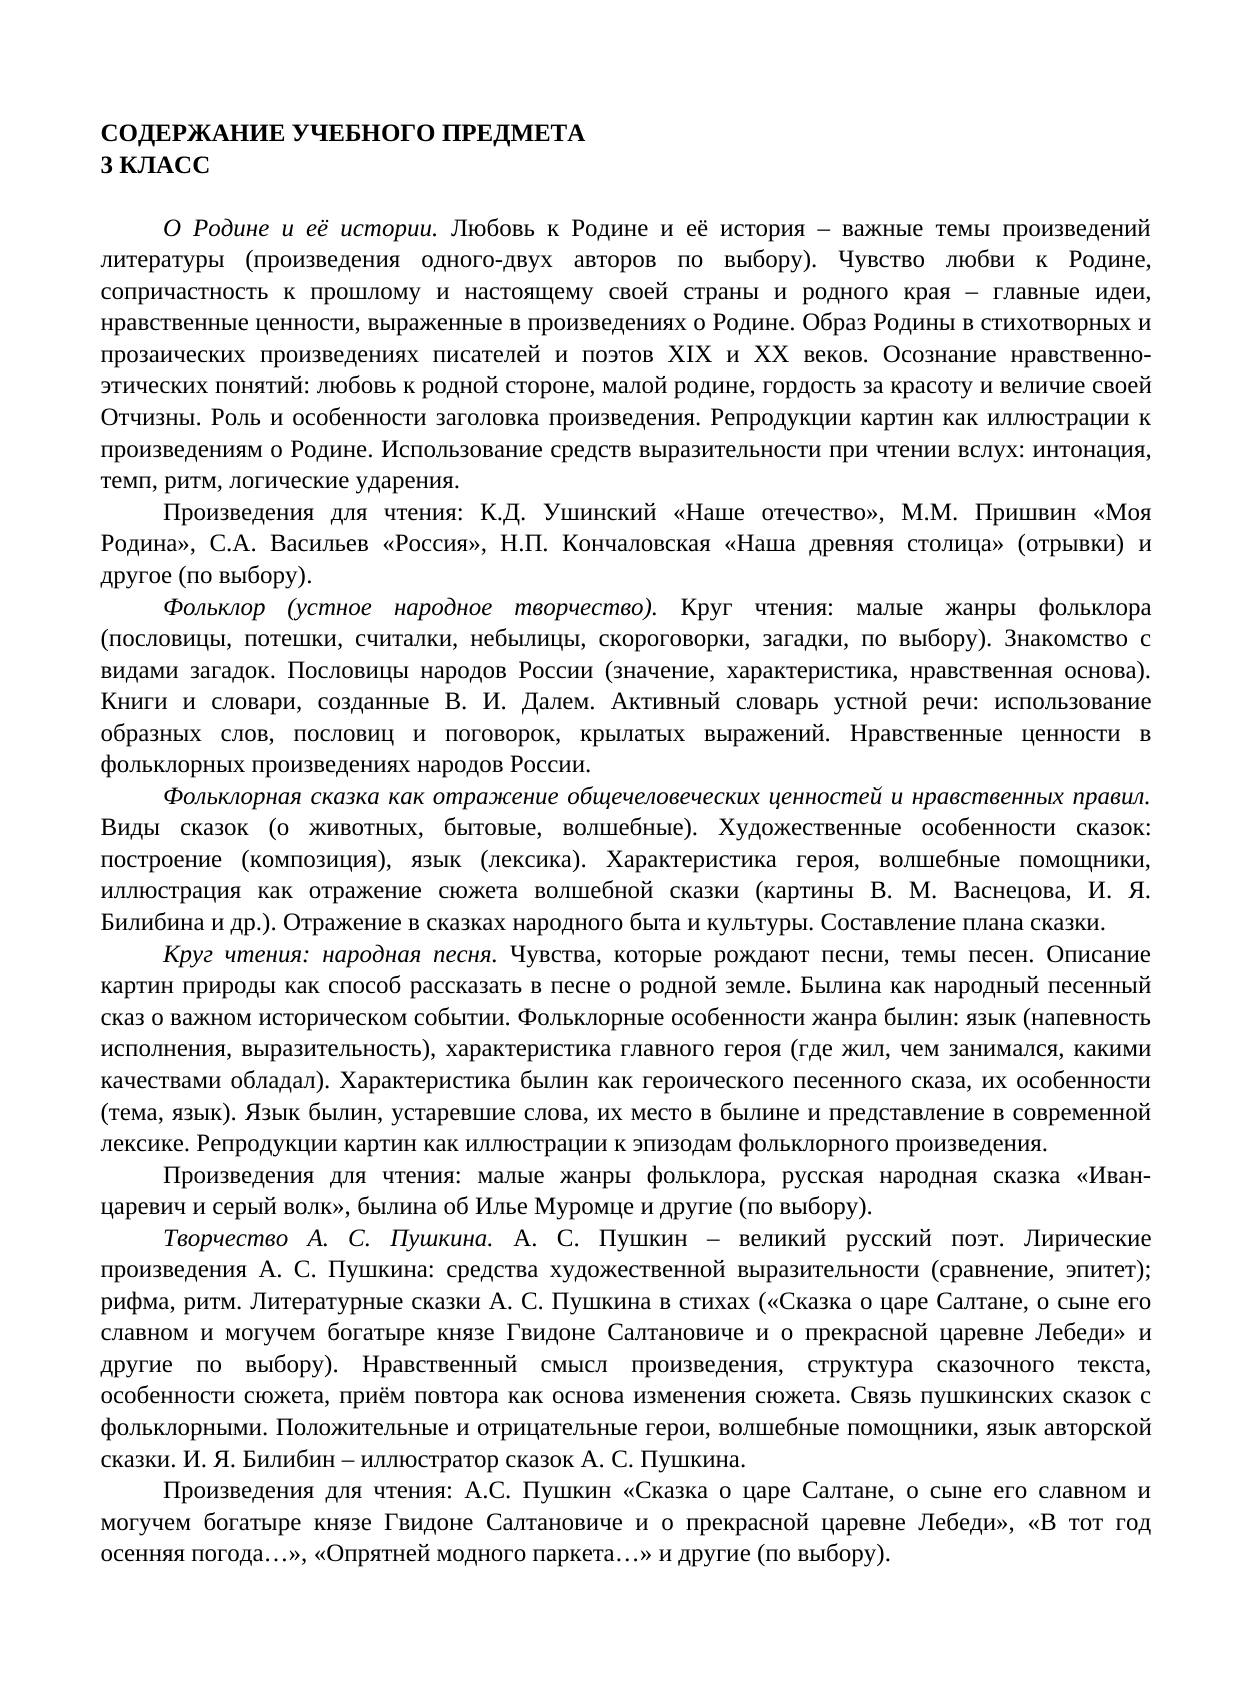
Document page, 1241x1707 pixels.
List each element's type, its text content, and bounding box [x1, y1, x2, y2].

text Круг чтения: народная песня. Чувства, которые рождают песни, темы песен. Описание картин природы как способ рассказать в песне о родной земле. Былина как народный песенный сказ о важном историческом событии. Фольклорные особенности жанра былин: язык (напевность исполнения, выразительность), характеристика главного героя (где жил, чем занимался, какими качествами обладал). Характеристика былин как героического песенного сказа, их особенности (тема, язык). Язык былин, устаревшие слова, их место в былине и представление в современной лексике. Репродукции картин как иллюстрации к эпизодам фольклорного произведения. [100, 939, 1152, 1157]
text О Родине и её истории. Любовь к Родине и её история – важные темы произведений литературы (произведения одного-двух авторов по выбору). Чувство любви к Родине, сопричастность к прошлому и настоящему своей страны и родного края – главные идеи, нравственные ценности, выраженные в произведениях о Родине. Образ Родины в стихотворных и прозаических произведениях писателей и поэтов ХIХ и ХХ веков. Осознание нравственно-этических понятий: любовь к родной стороне, малой родине, гордость за красоту и величие своей Отчизны. Роль и особенности заголовка произведения. Репродукции картин как иллюстрации к произведениям о Родине. Использование средств выразительности при чтении вслух: интонация, темп, ритм, логические ударения. [100, 213, 1152, 494]
text Фольклорная сказка как отражение общечеловеческих ценностей и нравственных правил. Виды сказок (о животных, бытовые, волшебные). Художественные особенности сказок: построение (композиция), язык (лексика). Характеристика героя, волшебные помощники, иллюстрация как отражение сюжета волшебной сказки (картины В. М. Васнецова, И. Я. Билибина ‌и др.)‌. Отражение в сказках народного быта и культуры. Составление плана сказки. [100, 781, 1152, 936]
text Произведения для чтения: К.Д. Ушинский «Наше отечество», М.М. Пришвин «Моя Родина», С.А. Васильев «Россия», Н.П. Кончаловская «Наша древняя столица» (отрывки) ‌и другое (по выбору)‌. [100, 497, 1152, 589]
text Фольклор (устное народное творчество). Круг чтения: малые жанры фольклора (пословицы, потешки, считалки, небылицы, скороговорки, загадки, по выбору). Знакомство с видами загадок. Пословицы народов России (значение, характеристика, нравственная основа). Книги и словари, созданные В. И. Далем. Активный словарь устной речи: использование образных слов, пословиц и поговорок, крылатых выражений. Нравственные ценности в фольклорных произведениях народов России. [100, 592, 1152, 778]
text Произведения для чтения: А.С. Пушкин «Сказка о царе Салтане, о сыне его славном и могучем богатыре князе Гвидоне Салтановиче и о прекрасной царевне Лебеди», «В тот год осенняя погода…», «Опрятней модного паркета…» ‌и другие (по выбору)‌. [100, 1475, 1152, 1567]
text 3 КЛАСС [100, 150, 1152, 178]
text СОДЕРЖАНИЕ УЧЕБНОГО ПРЕДМЕТА [100, 118, 1152, 147]
text Произведения для чтения: малые жанры фольклора, русская народная сказка «Иван-царевич и серый волк», былина об Илье Муромце ‌и другие (по выбору)‌. [100, 1160, 1152, 1220]
text Творчество А. С. Пушкина. А. С. Пушкин – великий русский поэт. Лирические произведения А. С. Пушкина: средства художественной выразительности (сравнение, эпитет); рифма, ритм. Литературные сказки А. С. Пушкина в стихах («Сказка о царе Салтане, о сыне его славном и могучем богатыре князе Гвидоне Салтановиче и о прекрасной царевне Лебеди» ‌и другие по выбору)‌. Нравственный смысл произведения, структура сказочного текста, особенности сюжета, приём повтора как основа изменения сюжета. Связь пушкинских сказок с фольклорными. Положительные и отрицательные герои, волшебные помощники, язык авторской сказки. И. Я. Билибин – иллюстратор сказок А. С. Пушкина. [100, 1223, 1152, 1472]
